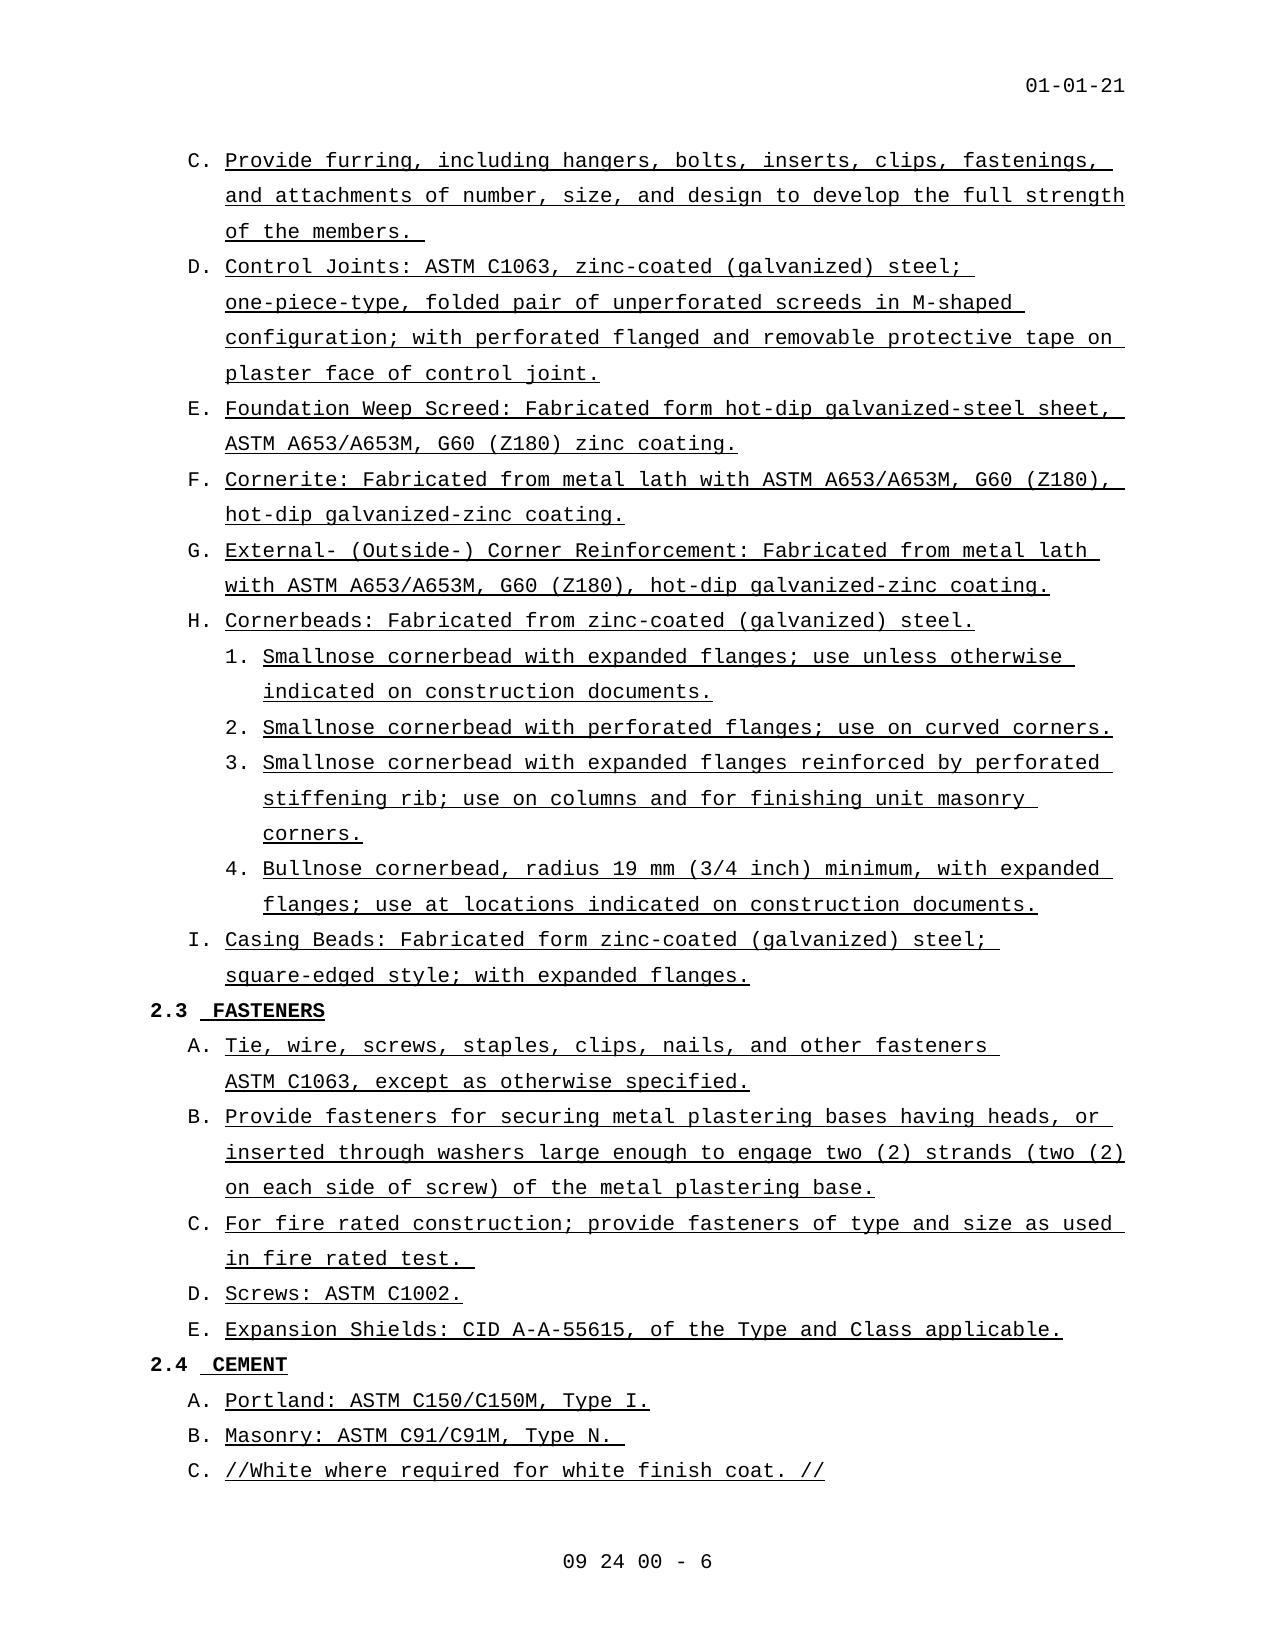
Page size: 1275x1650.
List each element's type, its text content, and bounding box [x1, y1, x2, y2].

text Expansion Shields: CID A-A-55615, of the Type and Class applicable. [187, 1319, 1125, 1342]
text Bullnose cornerbead, radius 19 mm (3/4 inch) minimum, with expanded flanges; use at locations indicated on construction documents. [225, 858, 1125, 917]
text Cornerite: Fabricated from metal lath with ASTM A653/A653M, G60 (Z180), hot-dip galvanized-zinc coating. [187, 469, 1125, 528]
text FASTENERS [150, 1000, 1125, 1024]
text //White where required for white finish coat. // [187, 1460, 1125, 1484]
text Provide furring, including hangers, bolts, inserts, clips, fastenings, and attachments of number, size, and design to develop the full strength of the members. [187, 150, 1125, 244]
text Portland: ASTM C150/C150M, Type I. [187, 1389, 1125, 1413]
text External- (Outside-) Corner Reinforcement: Fabricated from metal lath with ASTM A653/A653M, G60 (Z180), hot-dip galvanized-zinc coating. [187, 539, 1125, 599]
text Tie, wire, screws, staples, clips, nails, and other fasteners ASTM C1063, except as otherwise specified. [187, 1035, 1125, 1094]
text Smallnose cornerbead with expanded flanges reinforced by perforated stiffening rib; use on columns and for finishing unit masonry corners. [225, 752, 1125, 847]
text CEMENT [150, 1354, 1125, 1378]
text Masonry: ASTM C91/C91M, Type N. [187, 1425, 1125, 1449]
text Foundation Weep Screed: Fabricated form hot-dip galvanized-steel sheet, ASTM A653/A653M, G60 (Z180) zinc coating. [187, 398, 1125, 457]
text Casing Beads: Fabricated form zinc-coated (galvanized) steel; square-edged style; with expanded flanges. [187, 929, 1125, 988]
text Screws: ASTM C1002. [187, 1283, 1125, 1307]
text Smallnose cornerbead with expanded flanges; use unless otherwise indicated on construction documents. [225, 646, 1125, 705]
text For fire rated construction; provide fasteners of type and size as used in fire rated test. [187, 1212, 1125, 1272]
text Smallnose cornerbead with perforated flanges; use on curved corners. [225, 717, 1125, 740]
text Provide fasteners for securing metal plastering bases having heads, or inserted through washers large enough to engage two (2) strands (two (2) on each side of screw) of the metal plastering base. [187, 1106, 1125, 1201]
text Control Joints: ASTM C1063, zinc-coated (galvanized) steel; one-piece-type, folded pair of unperforated screeds in M-shaped configuration; with perforated flanged and removable protective tape on plaster face of control joint. [187, 256, 1125, 386]
text Cornerbeads: Fabricated from zinc-coated (galvanized) steel. [187, 610, 1125, 634]
